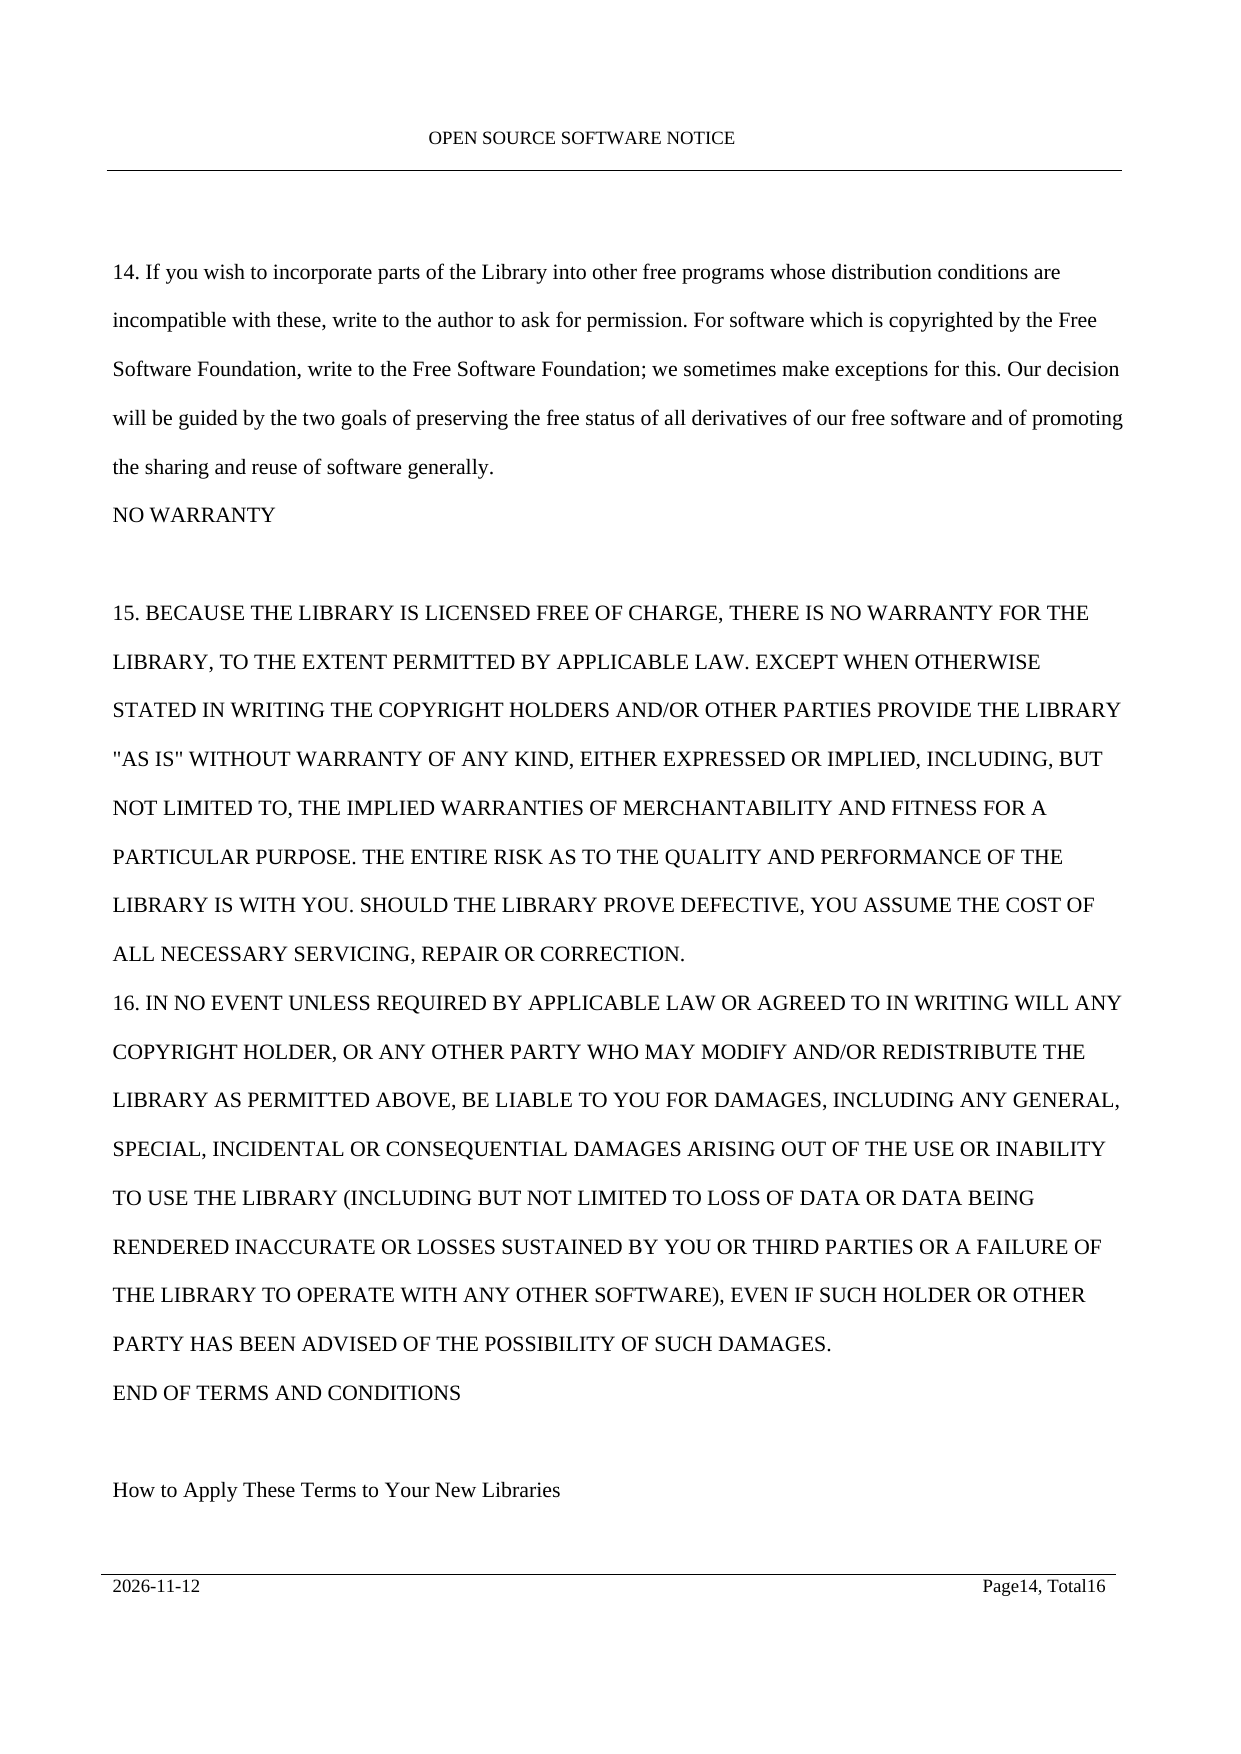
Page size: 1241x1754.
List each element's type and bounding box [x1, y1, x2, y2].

text [112, 206, 1128, 1506]
